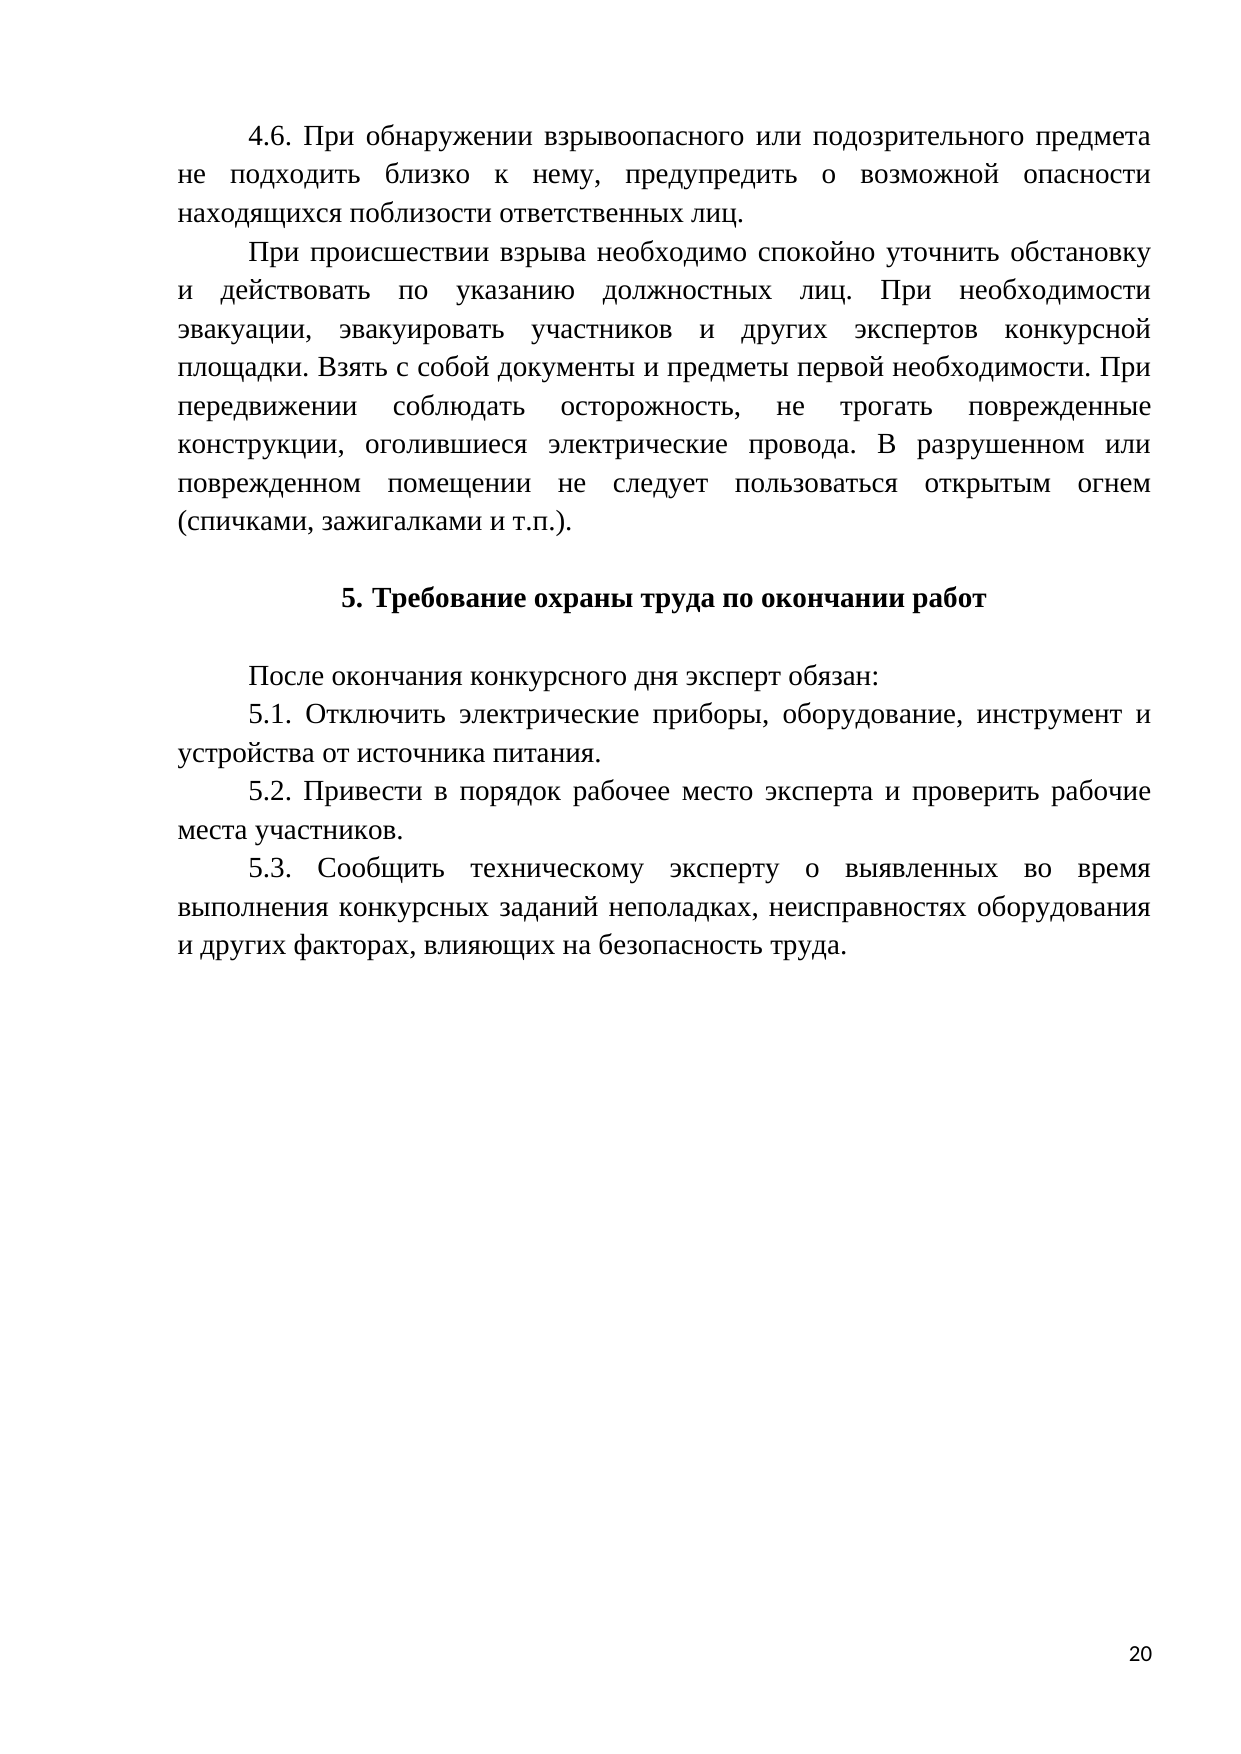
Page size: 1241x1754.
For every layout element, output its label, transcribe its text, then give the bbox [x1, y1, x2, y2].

text 5.1. Отключить электрические приборы, оборудование, инструмент и устройства от источника питания. [177, 696, 1152, 768]
text 5.2. Привести в порядок рабочее место эксперта и проверить рабочие места участников. [177, 773, 1152, 845]
text При происшествии взрыва необходимо спокойно уточнить обстановку и действовать по указанию должностных лиц. При необходимости эвакуации, эвакуировать участников и других экспертов конкурсной площадки. Взять с собой документы и предметы первой необходимости. При передвижении соблюдать осторожность, не трогать поврежденные конструкции, оголившиеся электрические провода. В разрушенном или поврежденном помещении не следует пользоваться открытым огнем (спичками, зажигалками и т.п.). [177, 234, 1152, 537]
text 5.3. Сообщить техническому эксперту о выявленных во время выполнения конкурсных заданий неполадках, неисправностях оборудования и других факторах, влияющих на безопасность труда. [177, 850, 1152, 961]
text После окончания конкурсного дня эксперт обязан: [177, 658, 1152, 691]
text 4.6. При обнаружении взрывоопасного или подозрительного предмета не подходить близко к нему, предупредить о возможной опасности находящихся поблизости ответственных лиц. [177, 118, 1152, 229]
list Требование охраны труда по окончании работ [176, 581, 1152, 614]
